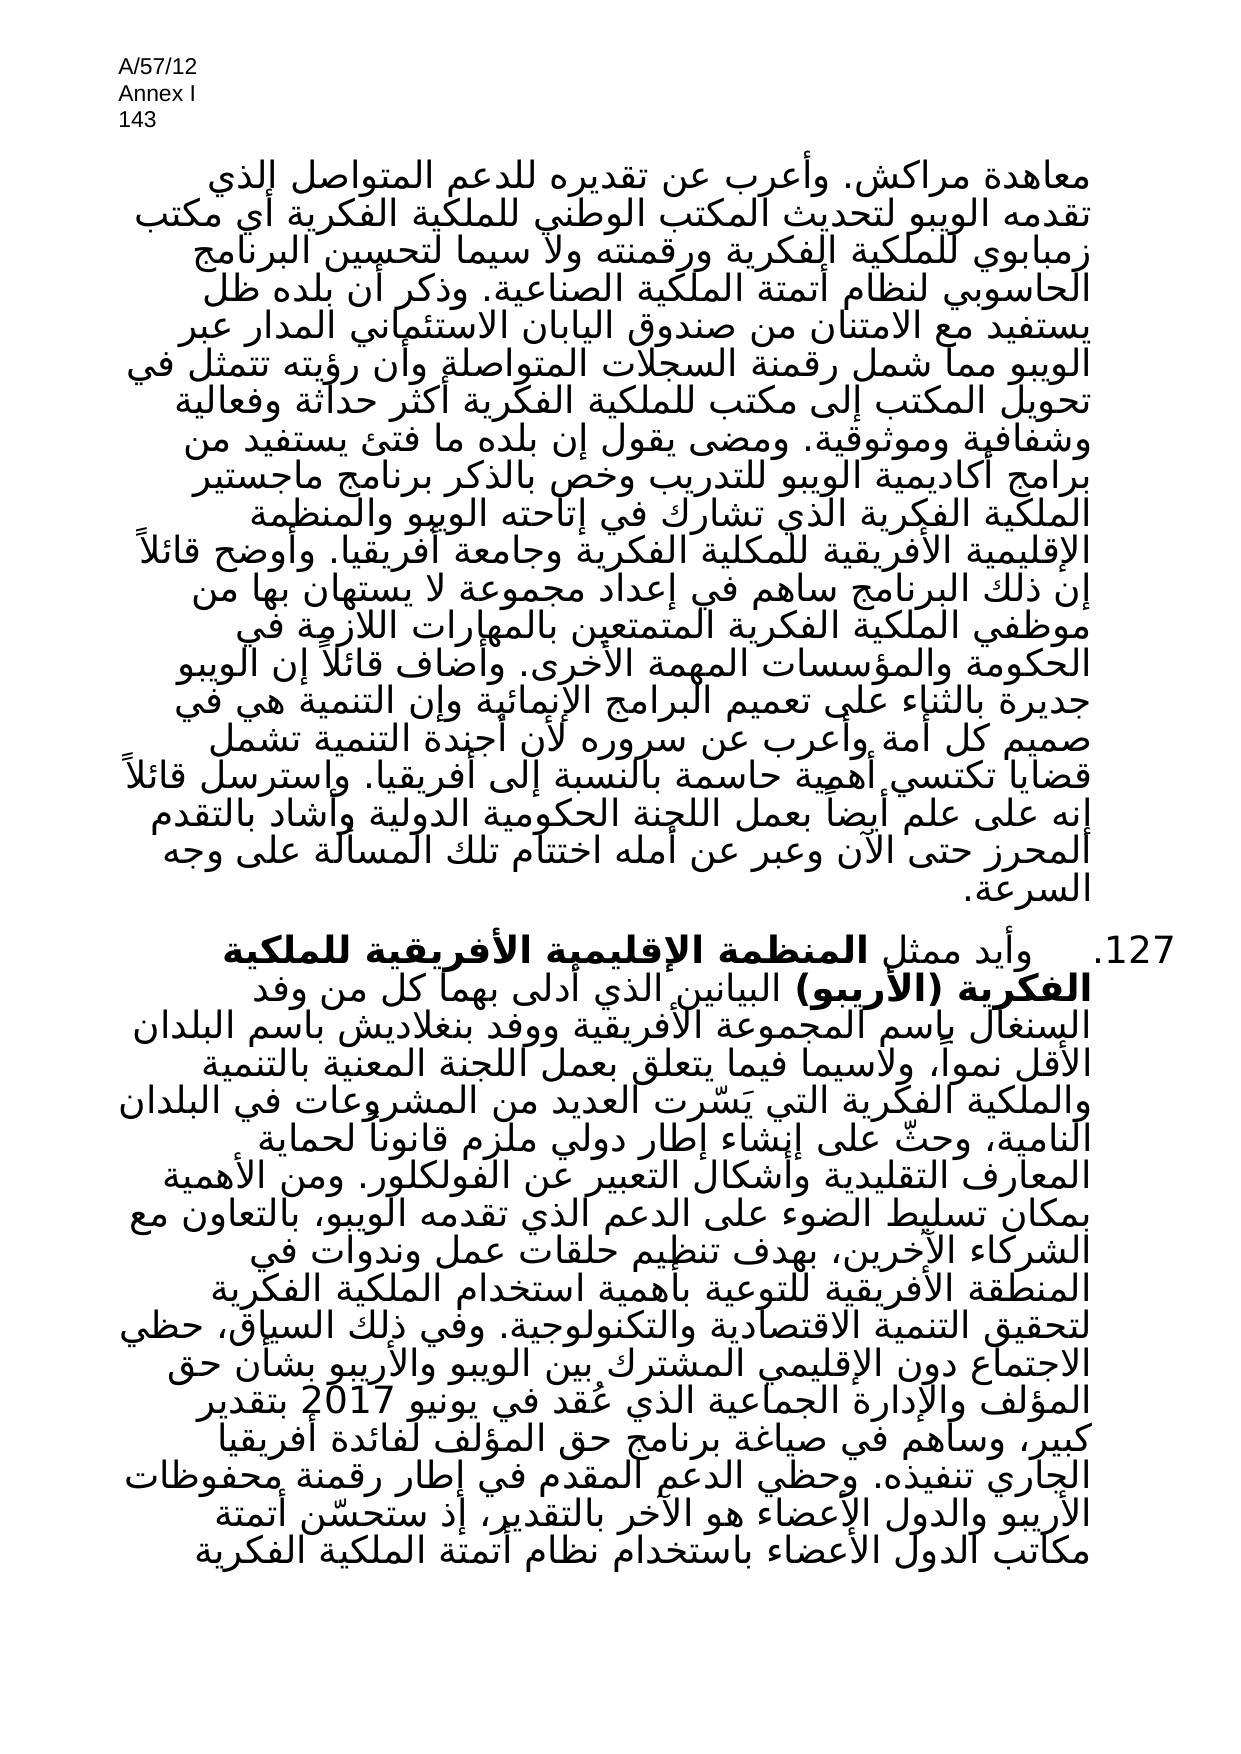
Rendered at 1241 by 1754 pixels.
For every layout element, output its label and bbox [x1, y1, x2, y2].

text [118, 158, 1092, 908]
text [118, 933, 1092, 1571]
